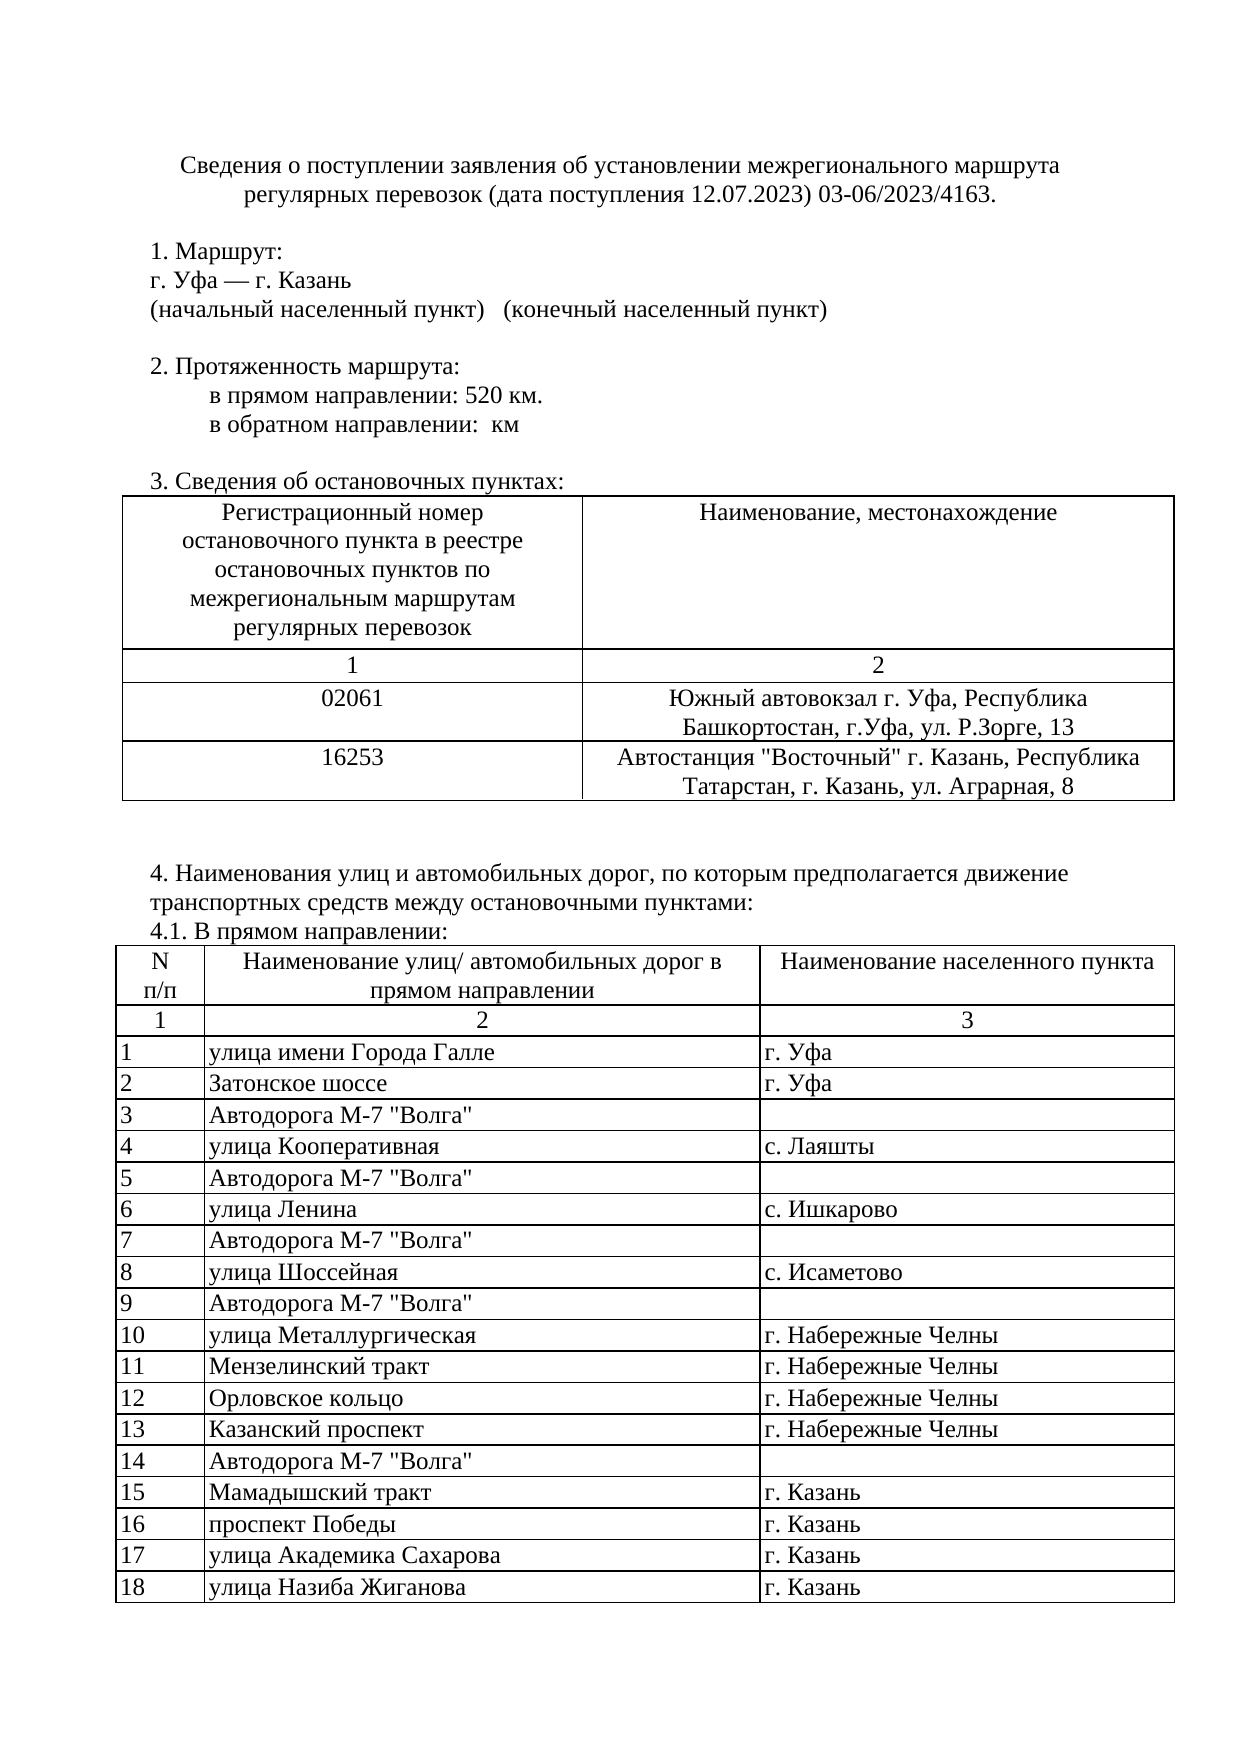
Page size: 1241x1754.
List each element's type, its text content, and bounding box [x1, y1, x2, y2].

table_cell [761, 1226, 1174, 1256]
table_cell Автодорога М-7 "Волга" [205, 1289, 759, 1318]
table_cell 1 [117, 1037, 204, 1067]
table_cell г. Казань [761, 1540, 1174, 1570]
table_cell 17 [117, 1540, 204, 1570]
table_cell г. Уфа [761, 1037, 1174, 1067]
text 1. Маршрут: [150, 236, 1090, 265]
table_cell Мамадышский тракт [205, 1477, 759, 1507]
table_header Наименование, местонахождение [583, 497, 1173, 648]
table_cell 1 [117, 1006, 204, 1035]
table_cell улица Назиба Жиганова [205, 1572, 759, 1602]
table_cell г. Уфа [761, 1068, 1174, 1098]
table_cell проспект Победы [205, 1509, 759, 1539]
text 3. Сведения об остановочных пунктах: [150, 466, 1090, 495]
table_cell Затонское шоссе [205, 1068, 759, 1098]
table_header N п/п [117, 946, 204, 1004]
text 4.1. В прямом направлении: [150, 916, 1090, 945]
table_cell [761, 1446, 1174, 1476]
table_cell 18 [117, 1572, 204, 1602]
table_header Регистрационный номер остановочного пункта в реестре остановочных пунктов по межрегиональным маршрутам регулярных перевозок [123, 497, 582, 648]
table_cell [761, 1163, 1174, 1193]
table_cell г. Набережные Челны [761, 1352, 1174, 1381]
table_cell 4 [117, 1131, 204, 1161]
table_cell улица Металлургическая [205, 1320, 759, 1350]
table_cell 16 [117, 1509, 204, 1539]
table_cell улица Кооперативная [205, 1131, 759, 1161]
table_cell г. Казань [761, 1572, 1174, 1602]
table_cell Казанский проспект [205, 1415, 759, 1444]
table_cell 10 [117, 1320, 204, 1350]
table_cell с. Исаметово [761, 1257, 1174, 1287]
table_cell г. Набережные Челны [761, 1415, 1174, 1444]
table_cell 02061 [123, 683, 582, 740]
table_cell 6 [117, 1194, 204, 1224]
table_cell улица имени Города Галле [205, 1037, 759, 1067]
table_cell Автодорога М-7 "Волга" [205, 1446, 759, 1476]
table_cell Автодорога М-7 "Волга" [205, 1226, 759, 1256]
table_cell 2 [583, 650, 1173, 681]
table_cell улица Ленина [205, 1194, 759, 1224]
table_cell улица Шоссейная [205, 1257, 759, 1287]
table_cell 14 [117, 1446, 204, 1476]
table_cell Мензелинский тракт [205, 1352, 759, 1381]
table_cell 12 [117, 1383, 204, 1413]
table_cell [761, 1289, 1174, 1318]
text (начальный населенный пункт) (конечный населенный пункт) [150, 294, 1090, 322]
table_cell 7 [117, 1226, 204, 1256]
table_cell 2 [205, 1006, 759, 1035]
table_cell 3 [117, 1100, 204, 1130]
table_cell Автодорога М-7 "Волга" [205, 1163, 759, 1193]
table_header Наименование населенного пункта [761, 946, 1174, 1004]
table_cell г. Набережные Челны [761, 1320, 1174, 1350]
table_cell 3 [761, 1006, 1174, 1035]
table_cell [761, 1100, 1174, 1130]
table_cell г. Набережные Челны [761, 1383, 1174, 1413]
table_cell с. Лаяшты [761, 1131, 1174, 1161]
text в прямом направлении: 520 км. [150, 380, 1090, 409]
text 2. Протяженность маршрута: [150, 351, 1090, 380]
table_cell г. Казань [761, 1509, 1174, 1539]
table_header Наименование улиц/ автомобильных дорог в прямом направлении [205, 946, 759, 1004]
table_cell 13 [117, 1415, 204, 1444]
table_cell Автостанция "Восточный" г. Казань, Республика Татарстан, г. Казань, ул. Аграрная, 8 [583, 742, 1173, 799]
text г. Уфа — г. Казань [150, 265, 1090, 294]
table_cell 16253 [123, 742, 582, 799]
table_cell Орловское кольцо [205, 1383, 759, 1413]
table_cell 1 [123, 650, 582, 681]
table_cell Южный автовокзал г. Уфа, Республика Башкортостан, г.Уфа, ул. Р.Зорге, 13 [583, 683, 1173, 740]
table_cell 9 [117, 1289, 204, 1318]
table_cell 8 [117, 1257, 204, 1287]
text 4. Наименования улиц и автомобильных дорог, по которым предполагается движение транспортных средств между остановочными пунктами: [150, 858, 1090, 916]
table_cell Автодорога М-7 "Волга" [205, 1100, 759, 1130]
table_cell 15 [117, 1477, 204, 1507]
table_cell 2 [117, 1068, 204, 1098]
table_cell 5 [117, 1163, 204, 1193]
table_cell с. Ишкарово [761, 1194, 1174, 1224]
text Сведения о поступлении заявления об установлении межрегионального маршрута регулярных перевозок (дата поступления 12.07.2023) 03-06/2023/4163. [150, 150, 1090, 207]
table_cell 11 [117, 1352, 204, 1381]
text в обратном направлении: км [150, 409, 1090, 437]
table_cell г. Казань [761, 1477, 1174, 1507]
table_cell улица Академика Сахарова [205, 1540, 759, 1570]
